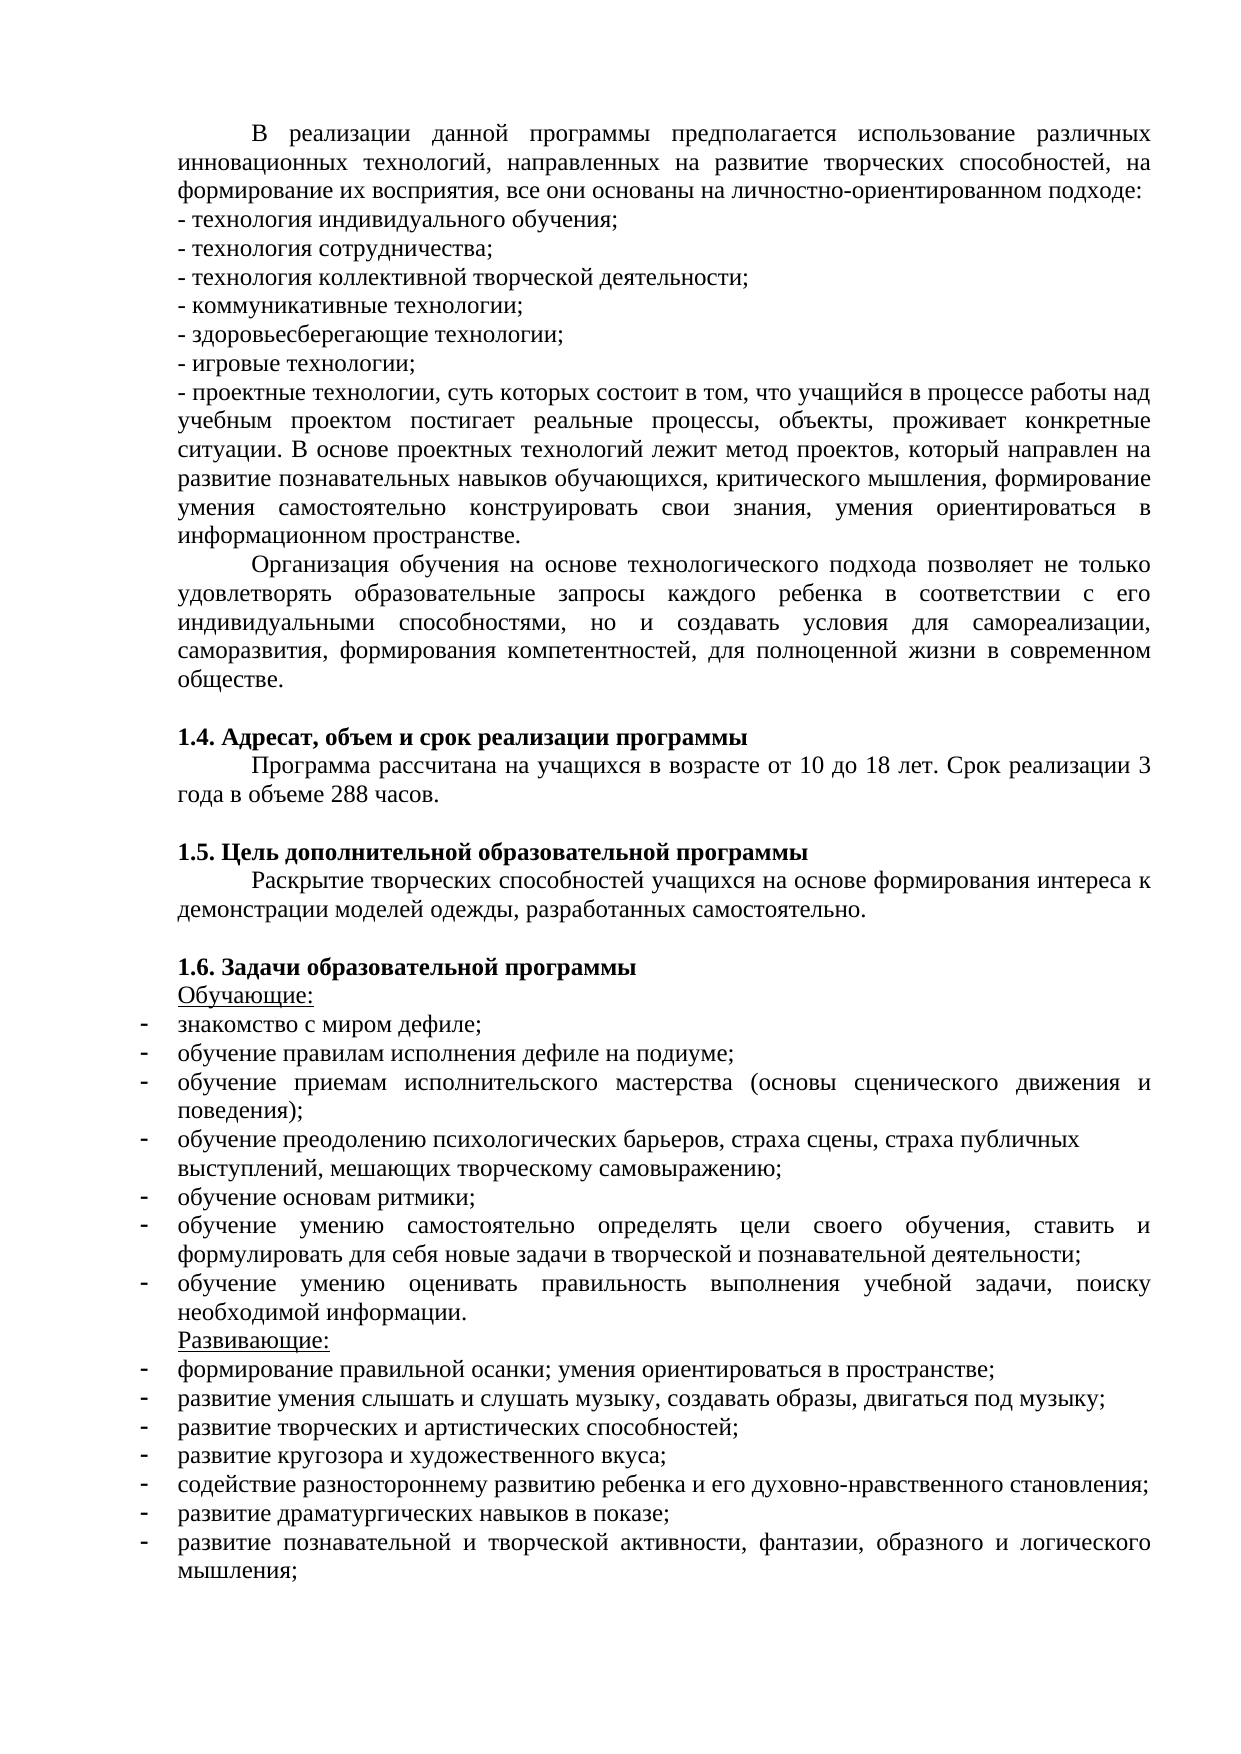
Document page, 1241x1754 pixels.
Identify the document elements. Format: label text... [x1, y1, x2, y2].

list развитие познавательной и творческой активности, фантазии, образного и логического мышления; [140, 1527, 1152, 1584]
list обучение правилам исполнения дефиле на подиуме; [140, 1038, 1152, 1067]
list развитие драматургических навыков в показе; [140, 1498, 1152, 1527]
list развитие творческих и артистических способностей; [140, 1412, 1152, 1441]
text Обучающие: [177, 981, 1152, 1009]
text Развивающие: [177, 1326, 1152, 1354]
list обучение умению самостоятельно определять цели своего обучения, ставить и формулировать для себя новые задачи в творческой и познавательной деятельности; [140, 1211, 1152, 1268]
text 1.6. Задачи образовательной программы [177, 952, 1152, 981]
list обучение основам ритмики; [140, 1182, 1152, 1211]
text Организация обучения на основе технологического подхода позволяет не только удовлетворять образовательные запросы каждого ребенка в соответствии с его индивидуальными способностями, но и создавать условия для самореализации, саморазвития, формирования компетентностей, для полноценной жизни в современном обществе. [177, 549, 1152, 693]
text 1.5. Цель дополнительной образовательной программы [177, 837, 1152, 866]
list формирование правильной осанки; умения ориентироваться в пространстве; [140, 1354, 1152, 1383]
list развитие кругозора и художественного вкуса; [140, 1441, 1152, 1469]
list содействие разностороннему развитию ребенка и его духовно-нравственного становления; [140, 1469, 1152, 1498]
text - игровые технологии; [177, 348, 1152, 377]
text В реализации данной программы предполагается использование различных инновационных технологий, направленных на развитие творческих способностей, на формирование их восприятия, все они основаны на личностно-ориентированном подходе: [177, 118, 1152, 204]
text Программа рассчитана на учащихся в возрасте от 10 до 18 лет. Срок реализации 3 года в объеме 288 часов. [177, 751, 1152, 808]
list обучение преодолению психологических барьеров, страха сцены, страха публичных выступлений, мешающих творческому самовыражению; [140, 1124, 1152, 1182]
text Раскрытие творческих способностей учащихся на основе формирования интереса к демонстрации моделей одежды, разработанных самостоятельно. [177, 866, 1152, 923]
text - проектные технологии, суть которых состоит в том, что учащийся в процессе работы над учебным проектом постигает реальные процессы, объекты, проживает конкретные ситуации. В основе проектных технологий лежит метод проектов, который направлен на развитие познавательных навыков обучающихся, критического мышления, формирование умения самостоятельно конструировать свои знания, умения ориентироваться в информационном пространстве. [177, 377, 1152, 549]
list обучение умению оценивать правильность выполнения учебной задачи, поиску необходимой информации. [140, 1268, 1152, 1326]
list обучение приемам исполнительского мастерства (основы сценического движения и поведения); [140, 1067, 1152, 1124]
text - технология сотрудничества; [177, 233, 1152, 262]
list развитие умения слышать и слушать музыку, создавать образы, двигаться под музыку; [140, 1383, 1152, 1412]
list знакомство с миром дефиле; [140, 1009, 1152, 1038]
text - технология коллективной творческой деятельности; [177, 262, 1152, 291]
text - здоровьесберегающие технологии; [177, 319, 1152, 348]
text - технология индивидуального обучения; [177, 204, 1152, 233]
text - коммуникативные технологии; [177, 291, 1152, 319]
text 1.4. Адресат, объем и срок реализации программы [177, 722, 1152, 751]
